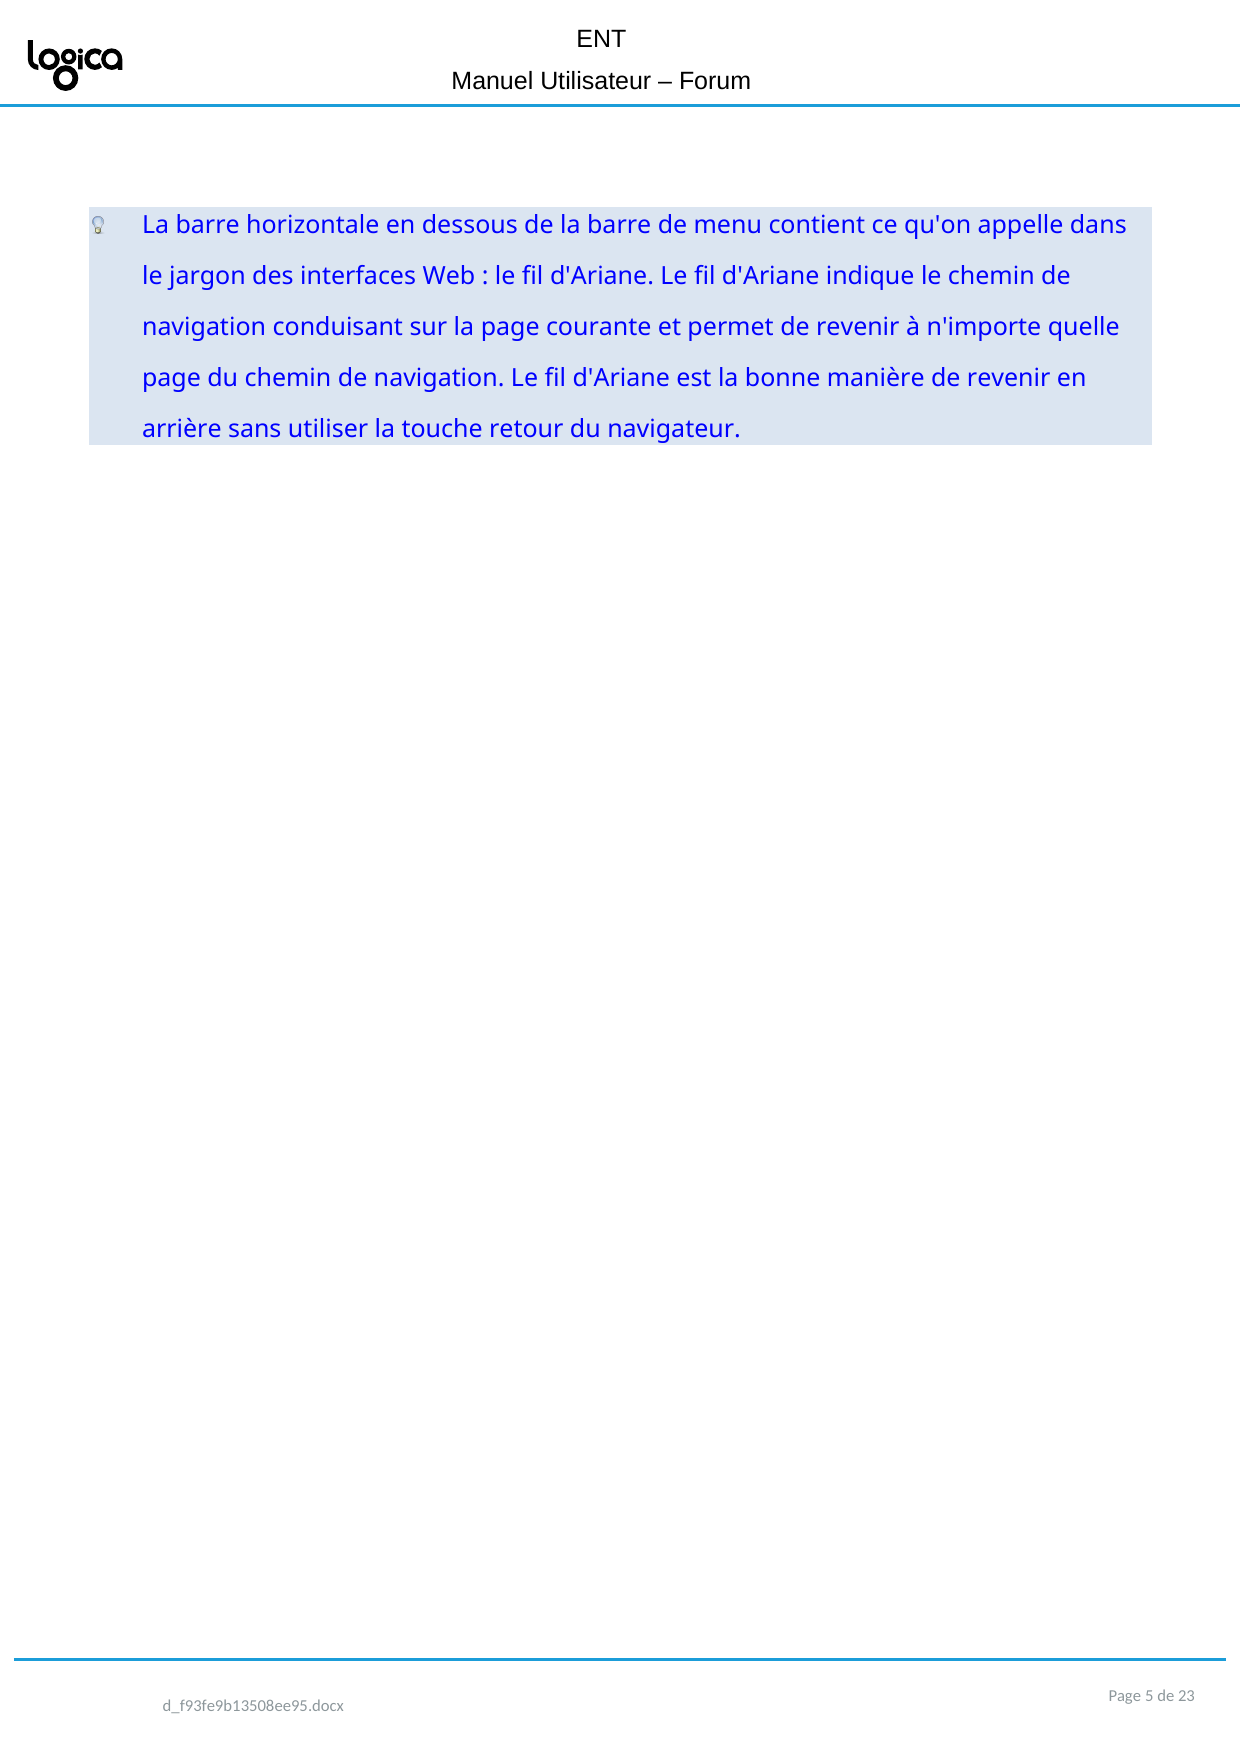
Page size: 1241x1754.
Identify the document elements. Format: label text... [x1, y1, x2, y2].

picture [89, 216, 107, 234]
text La barre horizontale en dessous de la barre de menu contient ce qu'on appelle dans le jargon des interfaces Web : le fil d'Ariane. Le fil d'Ariane indique le chemin de navigation conduisant sur la page courante et permet de revenir à n'importe quelle page du chemin de navigation. Le fil d'Ariane est la bonne manière de revenir en arrière sans utiliser la touche retour du navigateur. [89, 207, 1152, 445]
